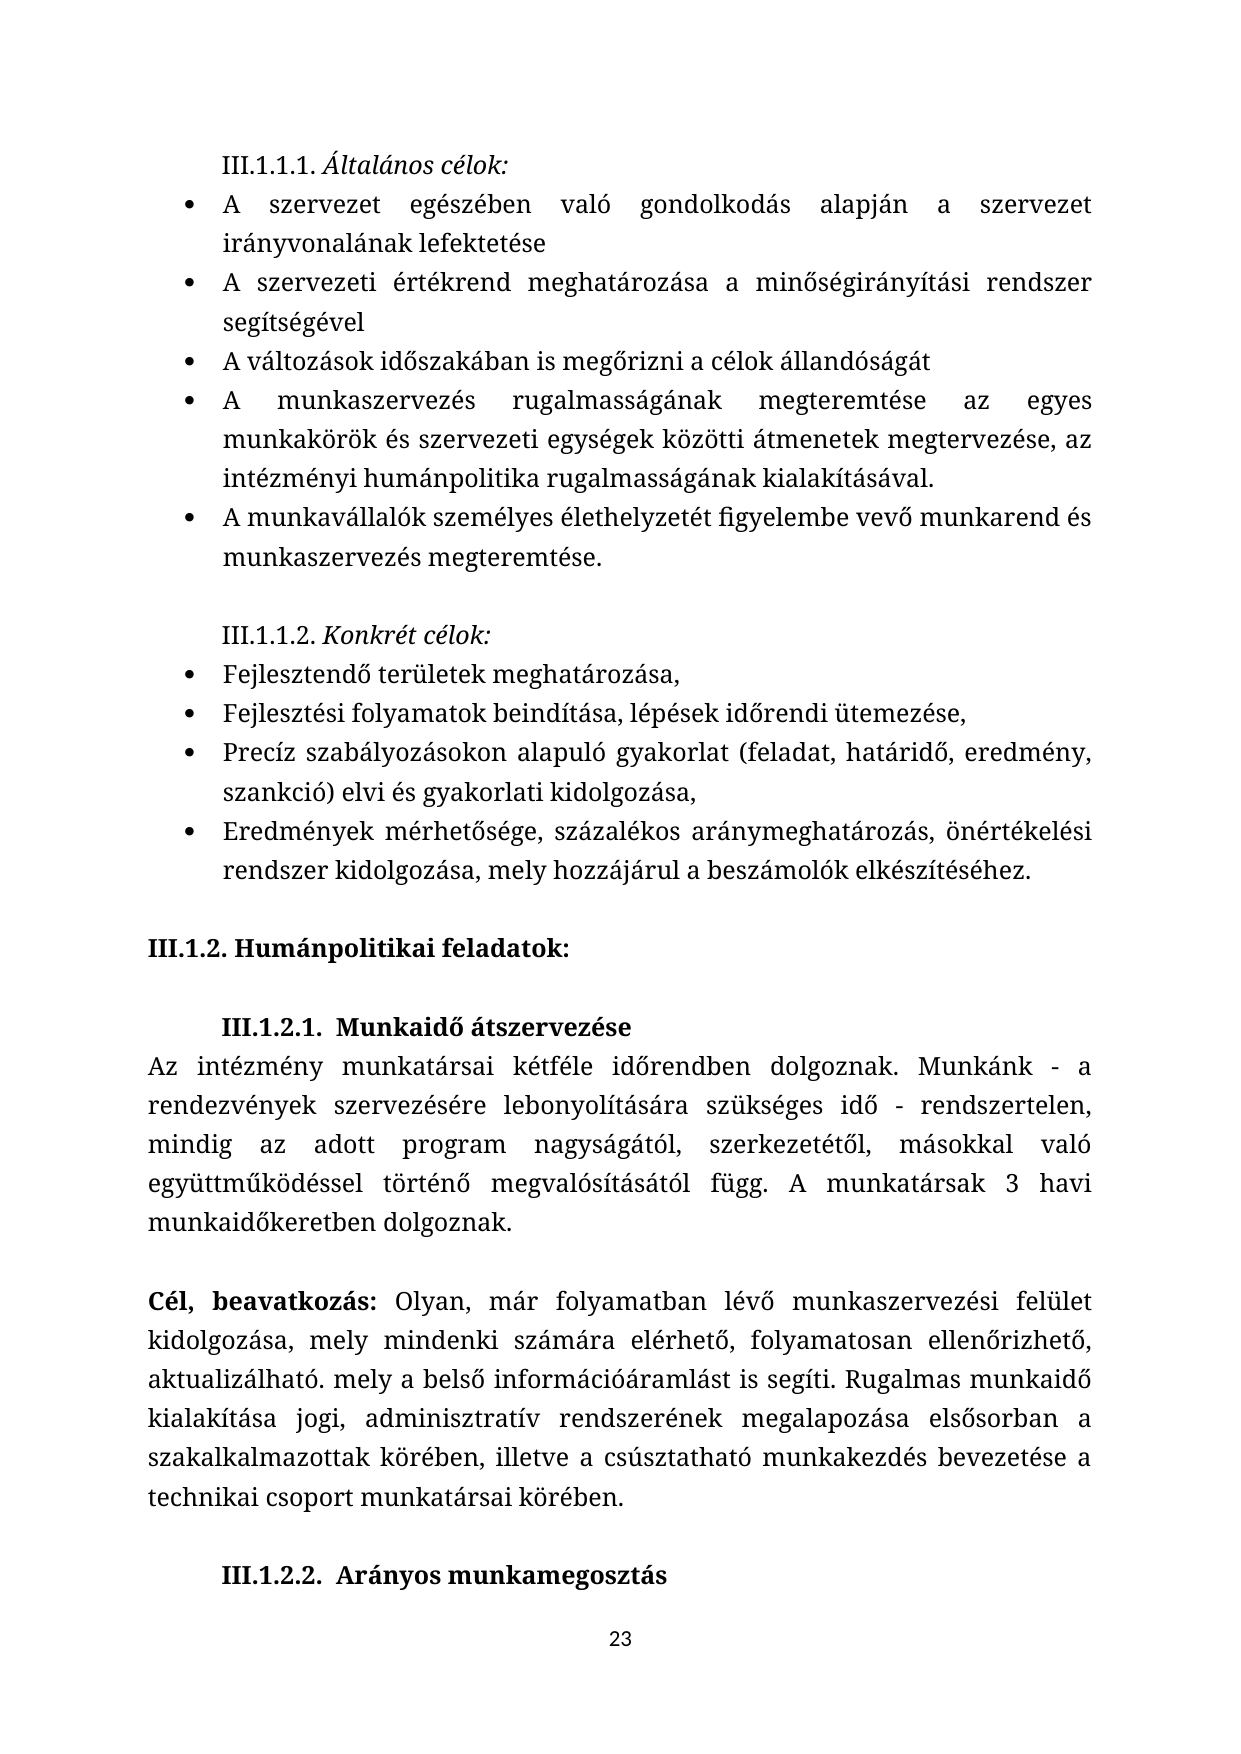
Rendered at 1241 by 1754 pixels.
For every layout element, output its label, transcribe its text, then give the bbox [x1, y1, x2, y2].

list A munkaszervezés rugalmasságának megteremtése az egyes munkakörök és szervezeti egységek közötti átmenetek megtervezése, az intézményi humánpolitika rugalmasságának kialakításával. [185, 383, 1093, 495]
text III.1.1.2. Konkrét célok: [148, 618, 1093, 652]
text III.1.2. Humánpolitikai feladatok: [148, 931, 1093, 965]
list Fejlesztési folyamatok beindítása, lépések időrendi ütemezése, [185, 696, 1093, 730]
list Eredmények mérhetősége, százalékos aránymeghatározás, önértékelési rendszer kidolgozása, mely hozzájárul a beszámolók elkészítéséhez. [185, 813, 1093, 887]
list III.1.2.1. Munkaidő átszervezése [148, 1009, 1093, 1043]
list Precíz szabályozásokon alapuló gyakorlat (feladat, határidő, eredmény, szankció) elvi és gyakorlati kidolgozása, [185, 735, 1093, 808]
list Az intézmény munkatársai kétféle időrendben dolgoznak. Munkánk - a rendezvények szervezésére lebonyolítására szükséges idő - rendszertelen, mindig az adott program nagyságától, szerkezetétől, másokkal való együttműködéssel történő megvalósításától függ. A munkatársak 3 havi munkaidőkeretben dolgoznak. [148, 1048, 1093, 1239]
list Fejlesztendő területek meghatározása, [185, 657, 1093, 691]
list A szervezeti értékrend meghatározása a minőségirányítási rendszer segítségével [185, 265, 1093, 338]
list A szervezet egészében való gondolkodás alapján a szervezet irányvonalának lefektetése [185, 187, 1093, 260]
list A változások időszakában is megőrizni a célok állandóságát [185, 343, 1093, 377]
list A munkavállalók személyes élethelyzetét figyelembe vevő munkarend és munkaszervezés megteremtése. [185, 500, 1093, 573]
list III.1.2.2. Arányos munkamegosztás [148, 1558, 1093, 1592]
list Cél, beavatkozás: Olyan, már folyamatban lévő munkaszervezési felület kidolgozása, mely mindenki számára elérhető, folyamatosan ellenőrizhető, aktualizálható. mely a belső információáramlást is segíti. Rugalmas munkaidő kialakítása jogi, adminisztratív rendszerének megalapozása elsősorban a szakalkalmazottak körében, illetve a csúsztatható munkakezdés bevezetése a technikai csoport munkatársai körében. [148, 1283, 1093, 1513]
text III.1.1.1. Általános célok: [221, 148, 1093, 182]
